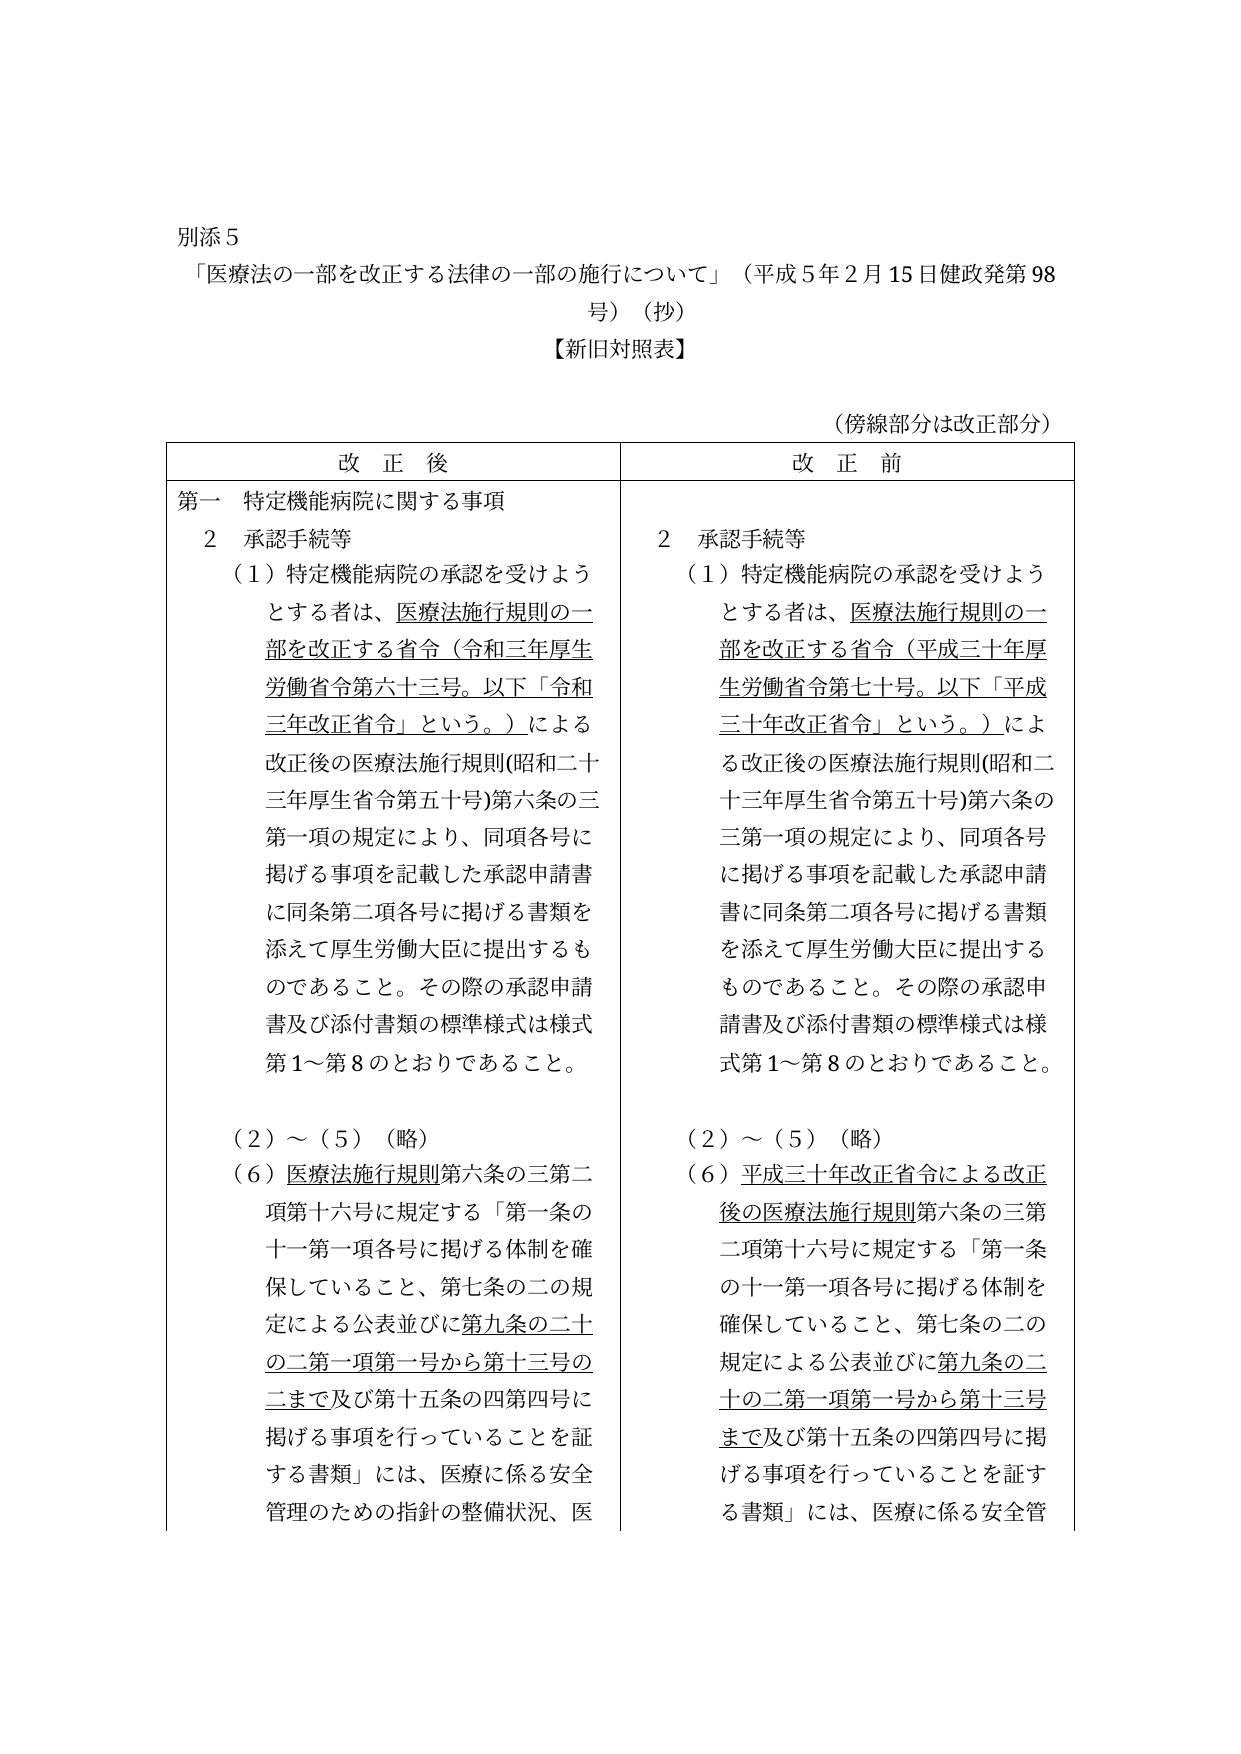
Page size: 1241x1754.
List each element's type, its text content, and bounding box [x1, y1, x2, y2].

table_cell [167, 481, 620, 1531]
text 別添５ [177, 217, 1063, 254]
text （傍線部分は改正部分） [177, 367, 1063, 442]
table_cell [621, 481, 1074, 1531]
text 【新旧対照表】 [177, 329, 1063, 367]
table_header 改 正 後 [167, 443, 620, 480]
text 「医療法の一部を改正する法律の一部の施行について」（平成５年２月15日健政発第98号）（抄） [177, 254, 1063, 329]
table_header 改 正 前 [621, 443, 1074, 480]
